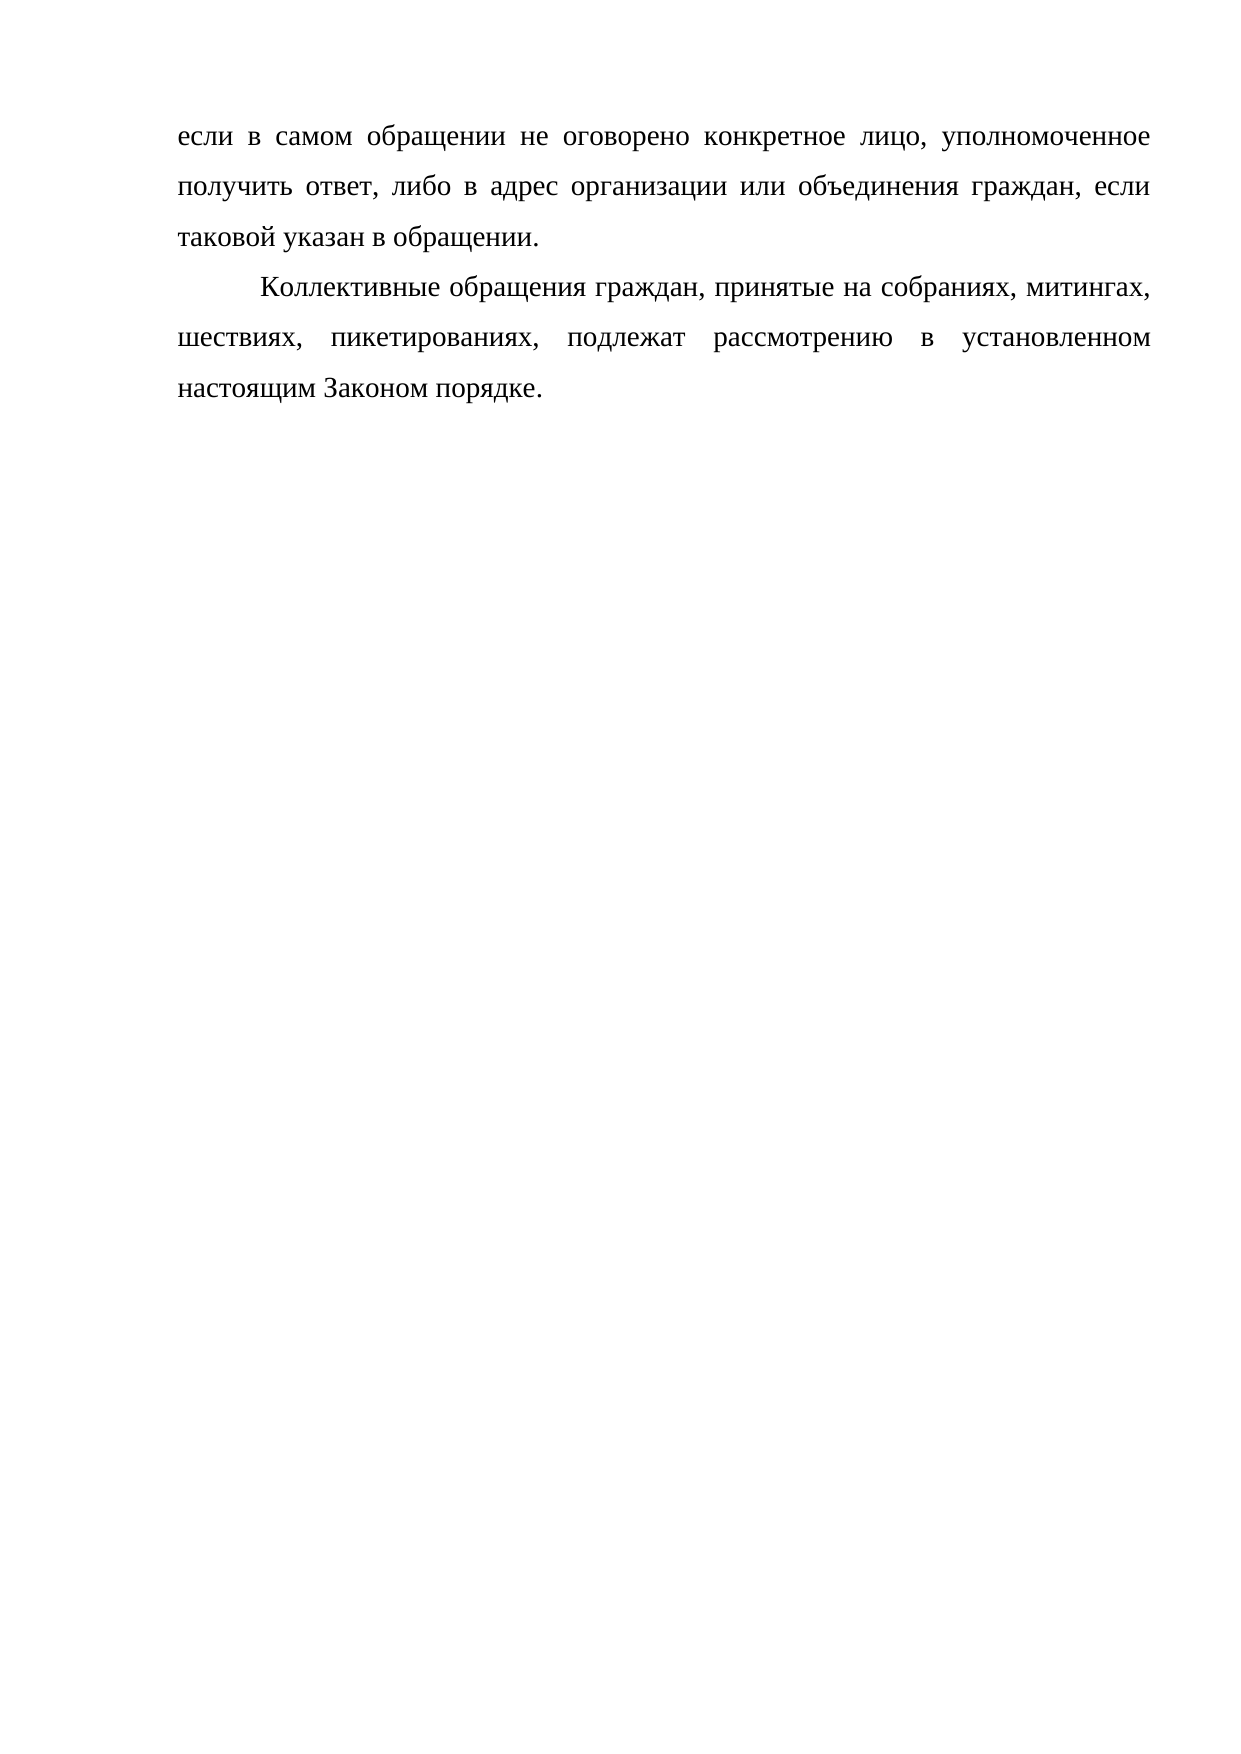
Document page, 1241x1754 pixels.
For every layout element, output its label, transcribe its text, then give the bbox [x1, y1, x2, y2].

text Коллективные обращения граждан, принятые на собраниях, митингах, шествиях, пикетированиях, подлежат рассмотрению в установленном настоящим Законом порядке. [177, 269, 1152, 403]
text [177, 118, 1152, 252]
